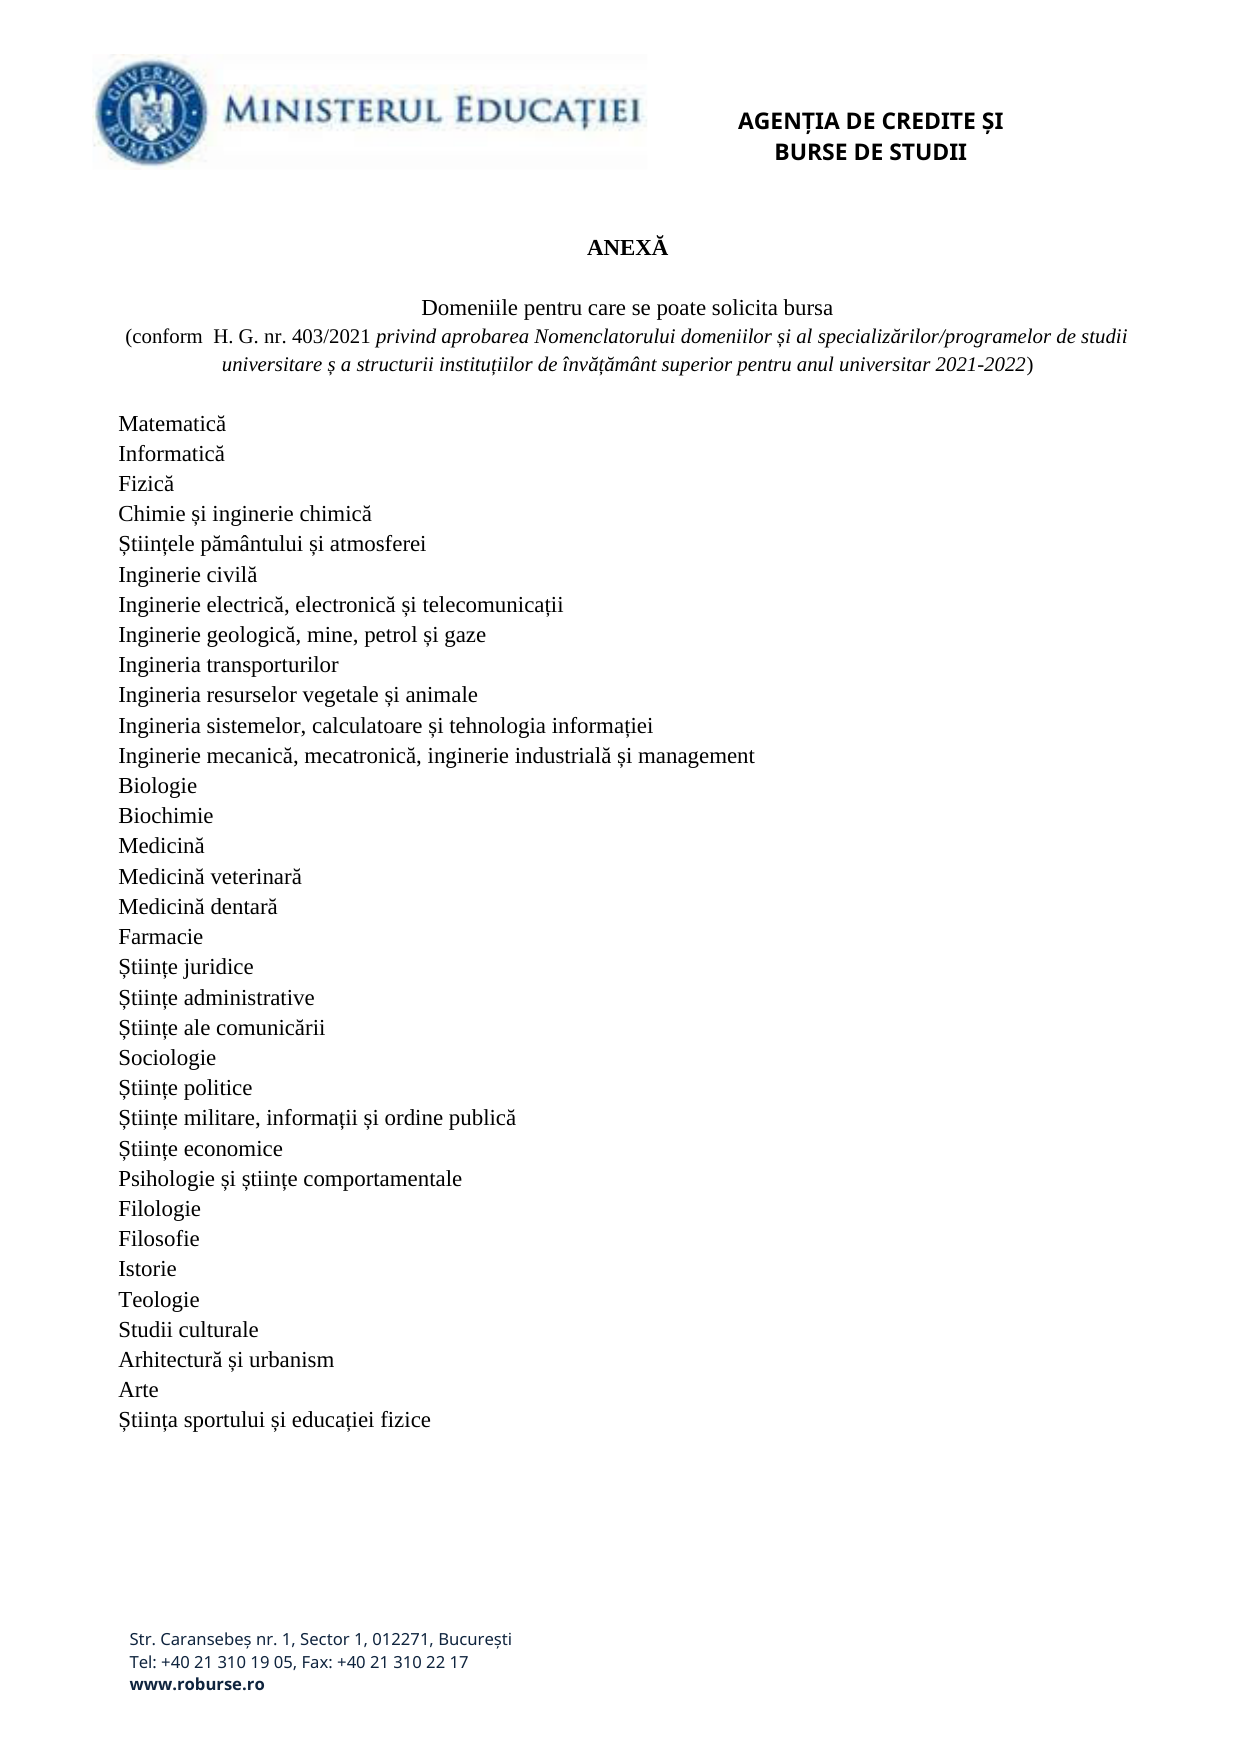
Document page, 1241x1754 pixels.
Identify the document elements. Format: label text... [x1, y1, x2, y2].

text Științe ale comunicării [118, 1014, 1137, 1040]
text Științe juridice [118, 953, 1137, 980]
text Ingineria resurselor vegetale și animale [118, 681, 1137, 708]
text Arte [118, 1376, 1137, 1403]
text Medicină [118, 832, 1137, 859]
text Ingineria sistemelor, calculatoare și tehnologia informației [118, 712, 1137, 738]
text Filologie [118, 1195, 1137, 1221]
text Inginerie electrică, electronică și telecomunicații [118, 591, 1137, 617]
text Inginerie civilă [118, 561, 1137, 587]
text Studii culturale [118, 1316, 1137, 1342]
text Medicină dentară [118, 893, 1137, 919]
text Fizică [118, 470, 1137, 496]
text Inginerie mecanică, mecatronică, inginerie industrială și management [118, 742, 1137, 768]
text Inginerie geologică, mine, petrol și gaze [118, 621, 1137, 647]
text Informatică [118, 440, 1137, 466]
text Psihologie și științe comportamentale [118, 1165, 1137, 1191]
text Științe economice [118, 1134, 1137, 1161]
text Filosofie [118, 1225, 1137, 1252]
text Arhitectură și urbanism [118, 1346, 1137, 1372]
text Chimie și inginerie chimică [118, 500, 1137, 527]
text Istorie [118, 1255, 1137, 1282]
text Biochimie [118, 802, 1137, 829]
text Științe militare, informații și ordine publică [118, 1104, 1137, 1131]
text Matematică [118, 409, 1137, 436]
text Științe politice [118, 1074, 1137, 1101]
text Ingineria transporturilor [118, 651, 1137, 678]
text ANEXĂ [118, 233, 1137, 260]
text (conform H. G. nr. 403/2021 privind aprobarea Nomenclatorului domeniilor și al specializărilor/programelor de studii universitare ș a structurii instituțiilor de învățământ superior pentru anul universitar 2021-2022) [118, 324, 1137, 376]
text Farmacie [118, 923, 1137, 949]
text Sociologie [118, 1044, 1137, 1070]
text Științe administrative [118, 983, 1137, 1010]
text Domeniile pentru care se poate solicita bursa [118, 294, 1137, 320]
text Biologie [118, 772, 1137, 798]
text Teologie [118, 1286, 1137, 1312]
picture [92, 54, 648, 170]
text Medicină veterinară [118, 863, 1137, 889]
text Știința sportului și educației fizice [118, 1406, 1137, 1433]
text Științele pământului și atmosferei [118, 530, 1137, 557]
